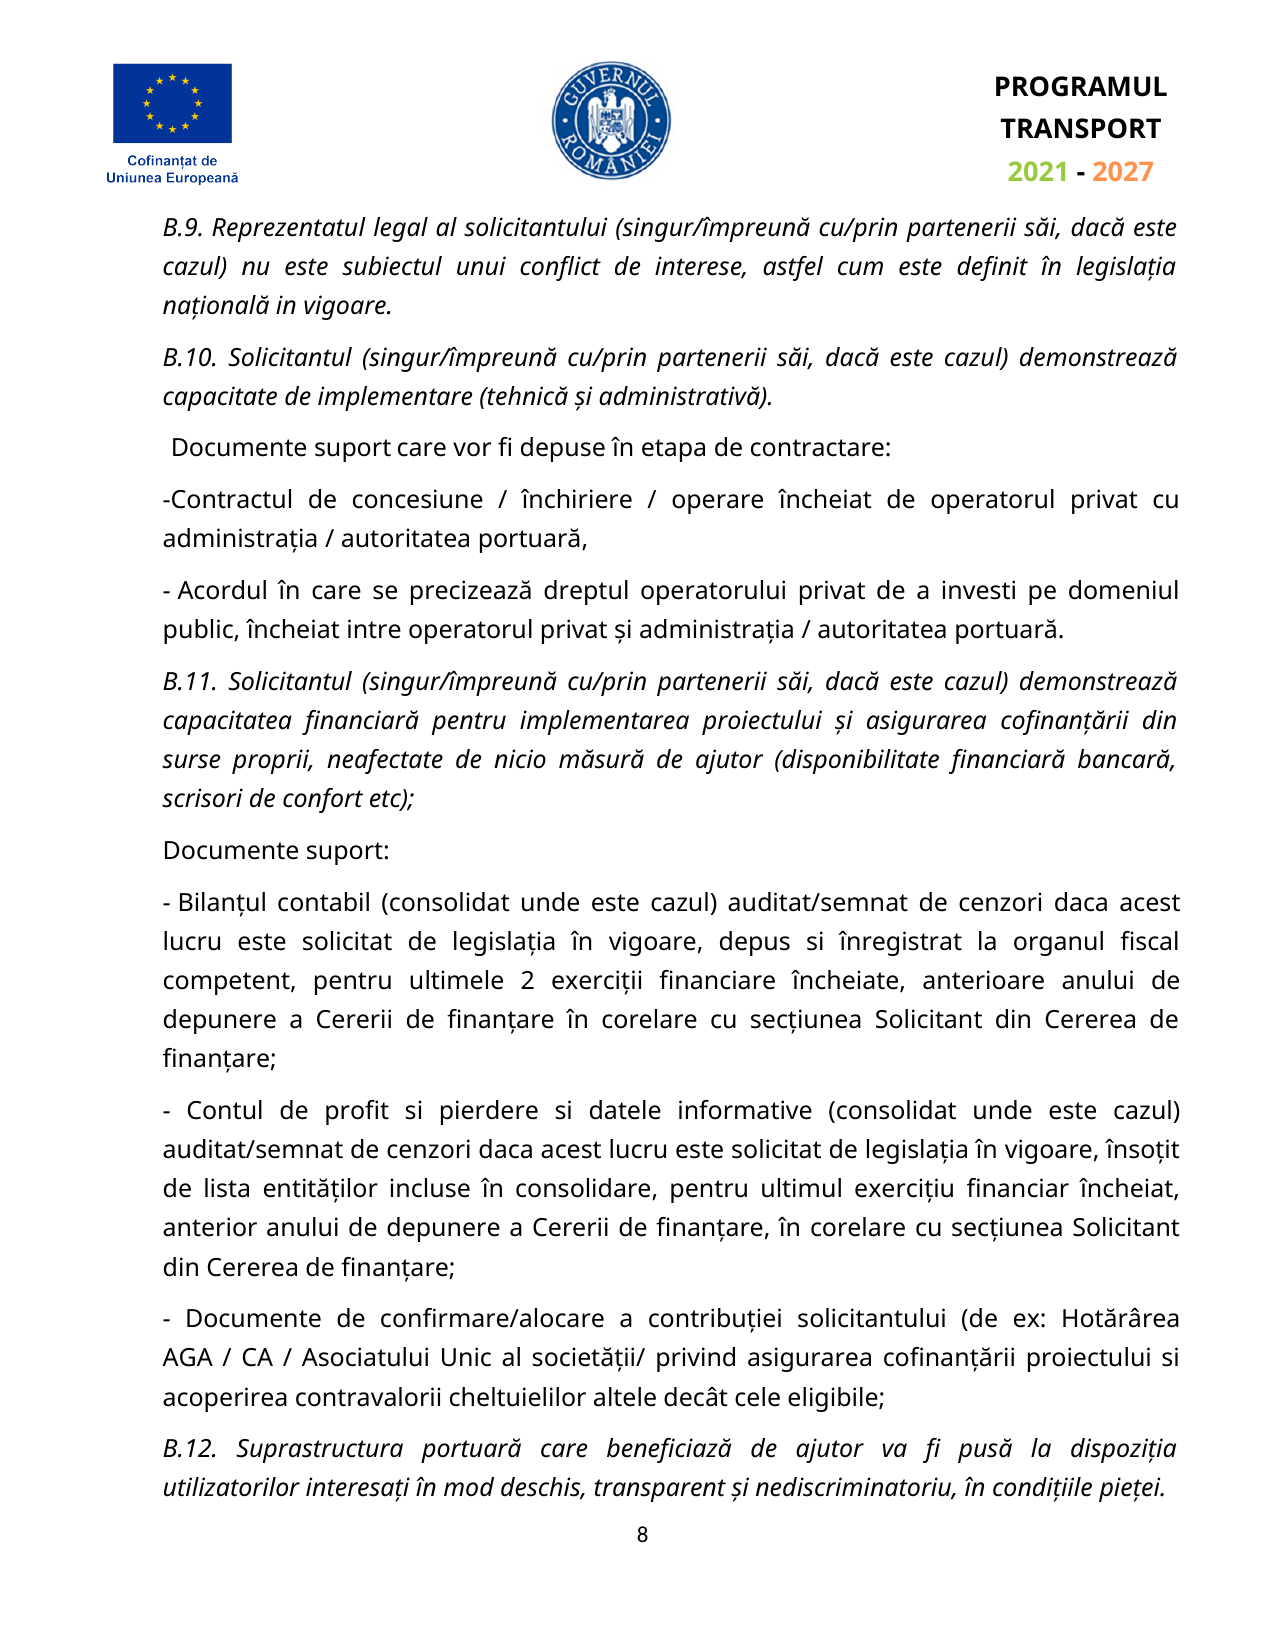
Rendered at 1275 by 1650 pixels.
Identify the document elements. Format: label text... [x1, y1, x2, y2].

list B.12. Suprastructura portuară care beneficiază de ajutor va fi pusă la dispoziția utilizatorilor interesați în mod deschis, transparent și nediscriminatoriu, în condițiile pieței. [162, 1431, 1181, 1504]
text Documente suport: [103, 833, 1181, 867]
list - Acordul în care se precizează dreptul operatorului privat de a investi pe domeniul public, încheiat intre operatorul privat și administrația / autoritatea portuară. [162, 573, 1181, 646]
picture [530, 32, 689, 76]
list Bilanțul contabil (consolidat unde este cazul) auditat/semnat de cenzori daca acest lucru este solicitat de legislația în vigoare, depus si înregistrat la organul fiscal competent, pentru ultimele 2 exerciții financiare încheiate, anterioare anului de depunere a Cererii de finanțare în corelare cu secțiunea Solicitant din Cererea de finanțare; [162, 884, 1181, 1075]
list - Documente de confirmare/alocare a contribuției solicitantului (de ex: Hotărârea AGA / CA / Asociatului Unic al societății/ privind asigurarea cofinanțării proiectului si acoperirea contravalorii cheltuielilor altele decât cele eligibile; [162, 1301, 1181, 1413]
list -Contractul de concesiune / închiriere / operare încheiat de operatorul privat cu administrația / autoritatea portuară, [162, 482, 1181, 555]
list B.11. Solicitantul (singur/împreună cu/prin partenerii săi, dacă este cazul) demonstrează capacitatea financiară pentru implementarea proiectului și asigurarea cofinanțării din surse proprii, neafectate de nicio măsură de ajutor (disponibilitate financiară bancară, scrisori de confort etc); [162, 663, 1181, 815]
list B.9. Reprezentatul legal al solicitantului (singur/împreună cu/prin partenerii săi, dacă este cazul) nu este subiectul unui conflict de interese, astfel cum este definit în legislația națională in vigoare. [162, 76, 1181, 322]
picture [100, 47, 245, 200]
list - Contul de profit si pierdere si datele informative (consolidat unde este cazul) auditat/semnat de cenzori daca acest lucru este solicitat de legislația în vigoare, însoțit de lista entităților incluse în consolidare, pentru ultimul exercițiu financiar încheiat, anterior anului de depunere a Cererii de finanțare, în corelare cu secțiunea Solicitant din Cererea de finanțare; [162, 1093, 1181, 1283]
list Documente suport care vor fi depuse în etapa de contractare: [171, 430, 1181, 464]
list B.10. Solicitantul (singur/împreună cu/prin partenerii săi, dacă este cazul) demonstrează capacitate de implementare (tehnică și administrativă). [162, 339, 1181, 412]
